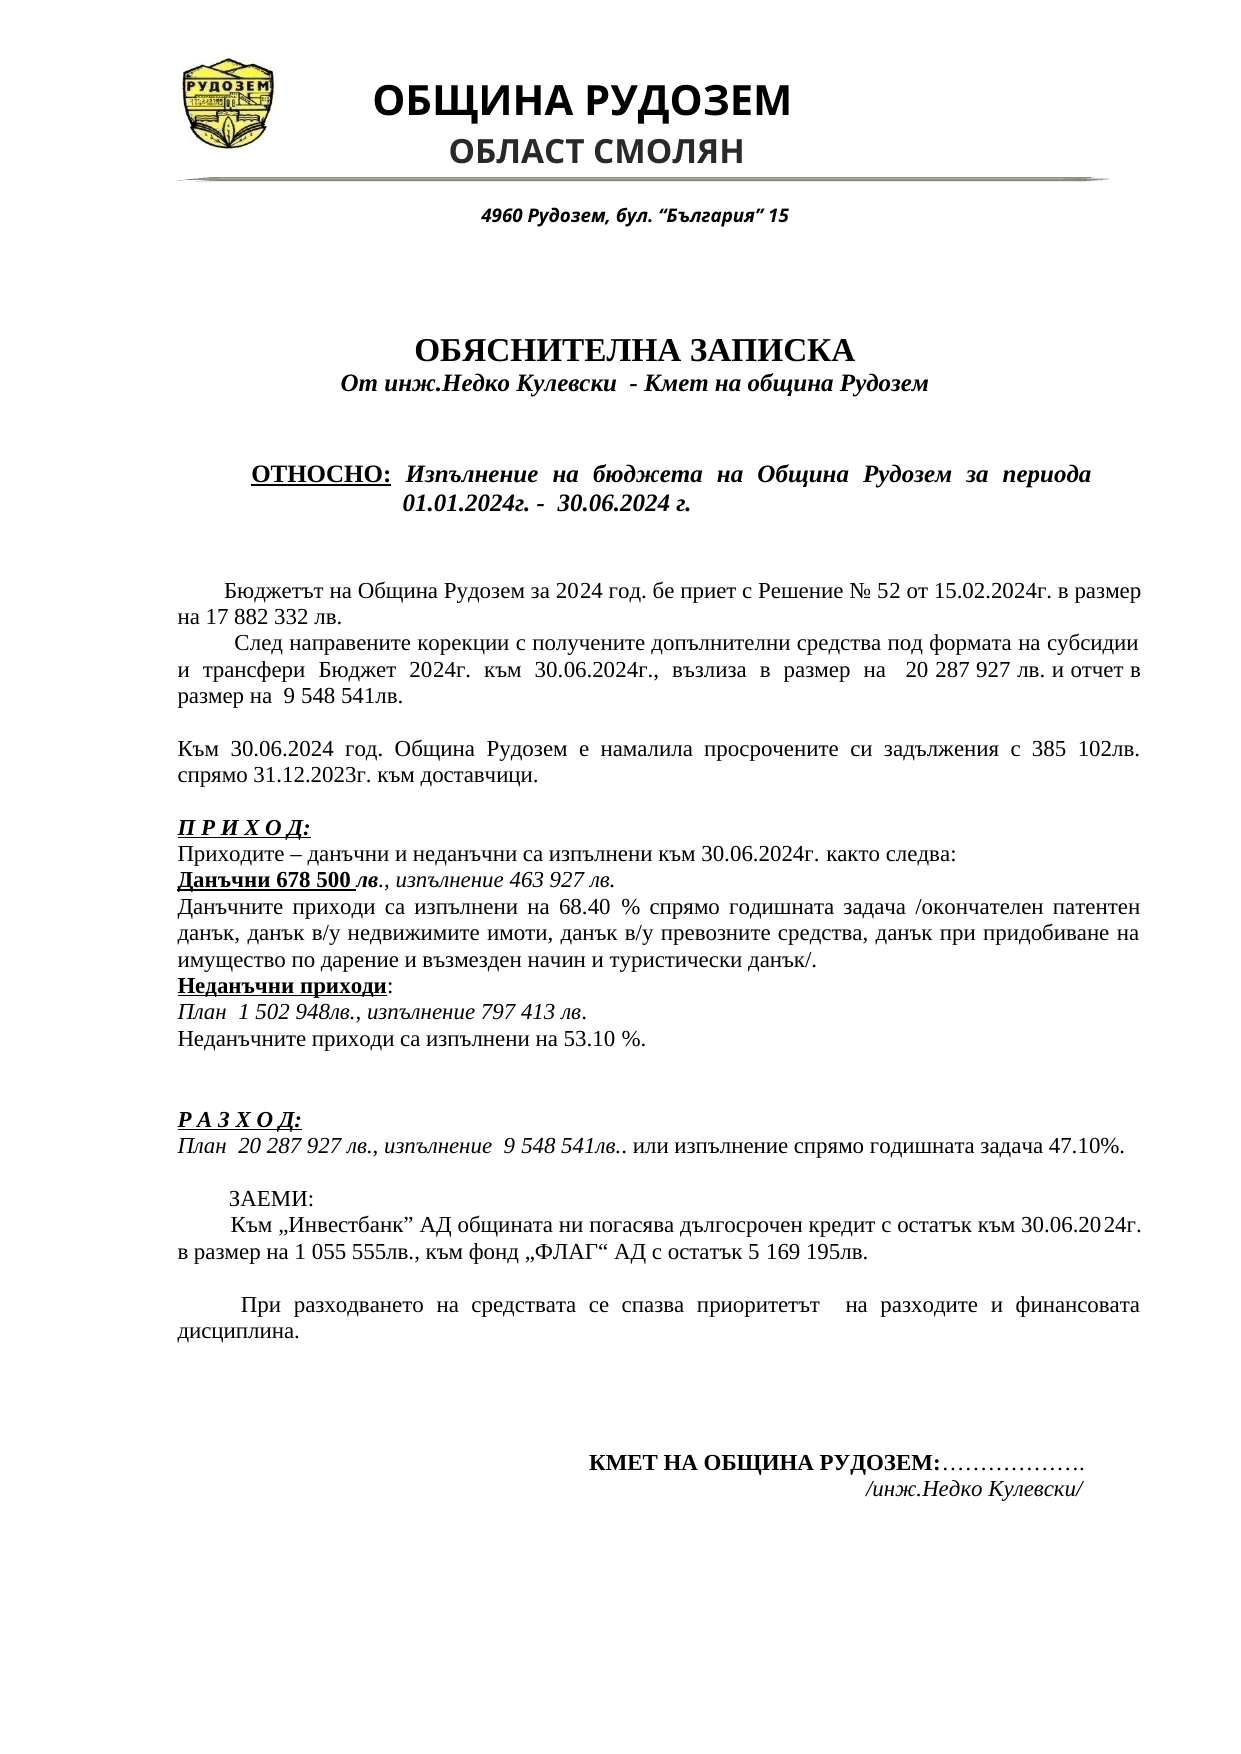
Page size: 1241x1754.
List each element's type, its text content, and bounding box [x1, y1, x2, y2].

text ОБЩИНА РУДОЗЕМ [278, 71, 1093, 128]
text ЗАЕМИ: [177, 1185, 1141, 1212]
text Р А З Х О Д: [177, 1106, 1141, 1132]
text П Р И Х О Д: [177, 814, 1141, 840]
picture [177, 56, 278, 152]
text План 1 502 948лв., изпълнение 797 413 лв. [177, 998, 1141, 1025]
text /инж.Недко Кулевски/ [327, 1475, 1141, 1501]
text Данъчните приходи са изпълнени на 68.40 % спрямо годишната задача /окончателен патентен данък, данък в/у недвижимите имоти, данък в/у превозните средства, данък при придобиване на имущество по дарение и възмезден начин и туристически данък/. [177, 893, 1141, 972]
text План 20 287 927 лв., изпълнение 9 548 541лв.. или изпълнение спрямо годишната задача 47.10%. [177, 1132, 1141, 1159]
text Към 30.06.2024 год. Община Рудозем е намалила просрочените си задължения с 385 102лв. спрямо 31.12.2023г. към доставчици. [177, 735, 1141, 787]
text Бюджетът на Община Рудозем за 2024 год. бе приет с Решение № 52 от 15.02.2024г. в размер на 17 882 332 лв. [177, 577, 1141, 629]
text 4960 Рудозем, бул. “България” 15 [177, 202, 1093, 228]
text Неданъчни приходи: [177, 972, 1141, 998]
text Данъчни 678 500 лв., изпълнение 463 927 лв. [177, 867, 1141, 893]
text При разходването на средствата се спазва приоритетът на разходите и финансовата дисциплина. [177, 1291, 1141, 1343]
text След направените корекции с получените допълнителни средства под формата на субсидии и трансфери Бюджет 2024г. към 30.06.2024г., възлиза в размер на 20 287 927 лв. и отчет в размер на 9 548 541лв. [177, 629, 1141, 708]
text КМЕТ НА ОБЩИНА РУДОЗЕМ:………………. [177, 1449, 1141, 1475]
text ОБЯСНИТЕЛНА ЗАПИСКА [177, 330, 1093, 368]
text Неданъчните приходи са изпълнени на 53.10 %. [177, 1025, 1141, 1051]
text Приходите – данъчни и неданъчни са изпълнени към 30.06.2024г. както следва: [177, 840, 1141, 867]
text ОБЛАСТ СМОЛЯН [252, 128, 1093, 173]
text От инж.Недко Кулевски - Кмет на община Рудозем [177, 368, 1093, 397]
text ОТНОСНО: Изпълнение на бюджета на Община Рудозем за периода 01.01.2024г. - 30.06.2024 г. [251, 459, 1093, 517]
picture [177, 173, 1112, 182]
text Към „Инвестбанк” АД общината ни погасява дългосрочен кредит с остатък към 30.06.2024г. в размер на 1 055 555лв., към фонд „ФЛАГ“ АД с остатък 5 169 195лв. [177, 1212, 1141, 1264]
